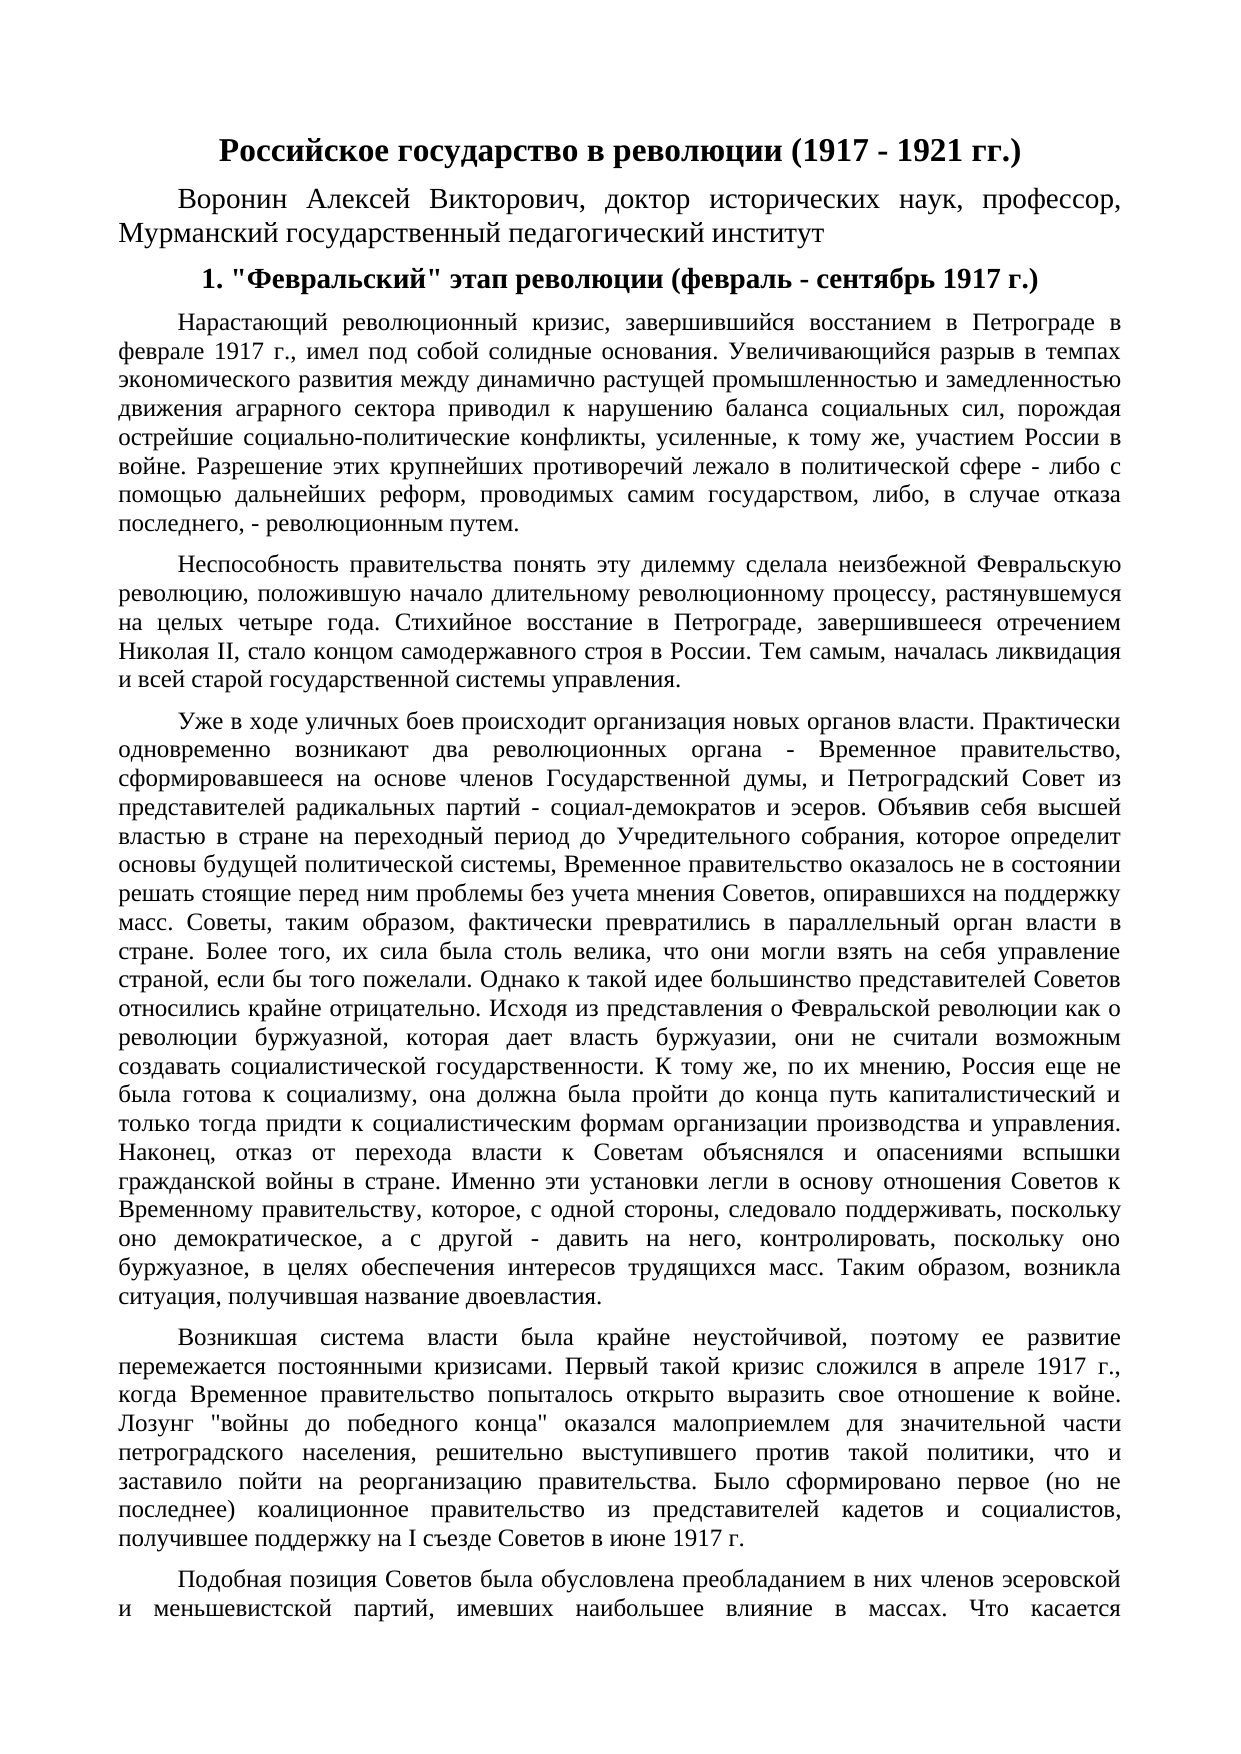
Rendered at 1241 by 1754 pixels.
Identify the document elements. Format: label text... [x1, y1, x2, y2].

text Возникшая система власти была крайне неустойчивой, поэтому ее развитие перемежается постоянными кризисами. Первый такой кризис сложился в апреле 1917 г., когда Временное правительство попыталось открыто выразить свое отношение к войне. Лозунг "войны до победного конца" оказался малоприемлем для значительной части петроградского населения, решительно выступившего против такой политики, что и заставило пойти на реорганизацию правительства. Было сформировано первое (но не последнее) коалиционное правительство из представителей кадетов и социалистов, получившее поддержку на I съезде Советов в июне 1917 г. [118, 1322, 1122, 1552]
text Нарастающий революционный кризис, завершившийся восстанием в Петрограде в феврале 1917 г., имел под собой солидные основания. Увеличивающийся разрыв в темпах экономического развития между динамично растущей промышленностью и замедленностью движения аграрного сектора приводил к нарушению баланса социальных сил, порождая острейшие социально-политические конфликты, усиленные, к тому же, участием России в войне. Разрешение этих крупнейших противоречий лежало в политической сфере - либо с помощью дальнейших реформ, проводимых самим государством, либо, в случае отказа последнего, - революционным путем. [118, 307, 1122, 537]
text Уже в ходе уличных боев происходит организация новых органов власти. Практически одновременно возникают два революционных органа - Временное правительство, сформировавшееся на основе членов Государственной думы, и Петроградский Совет из представителей радикальных партий - социал-демократов и эсеров. Объявив себя высшей властью в стране на переходный период до Учредительного собрания, которое определит основы будущей политической системы, Временное правительство оказалось не в состоянии решать стоящие перед ним проблемы без учета мнения Советов, опиравшихся на поддержку масс. Советы, таким образом, фактически превратились в параллельный орган власти в стране. Более того, их сила была столь велика, что они могли взять на себя управление страной, если бы того пожелали. Однако к такой идее большинство представителей Советов относились крайне отрицательно. Исходя из представления о Февральской революции как о революции буржуазной, которая дает власть буржуазии, они не считали возможным создавать социалистической государственности. К тому же, по их мнению, Россия еще не была готова к социализму, она должна была пройти до конца путь капиталистический и только тогда придти к социалистическим формам организации производства и управления. Наконец, отказ от перехода власти к Советам объяснялся и опасениями вспышки гражданской войны в стране. Именно эти установки легли в основу отношения Советов к Временному правительству, которое, с одной стороны, следовало поддерживать, поскольку оно демократическое, а с другой - давить на него, контролировать, поскольку оно буржуазное, в целях обеспечения интересов трудящихся масс. Таким образом, возникла ситуация, получившая название двоевластия. [118, 706, 1122, 1309]
text Неспособность правительства понять эту дилемму сделала неизбежной Февральскую революцию, положившую начало длительному революционному процессу, растянувшемуся на целых четыре года. Стихийное восстание в Петрограде, завершившееся отречением Николая II, стало концом самодержавного строя в России. Тем самым, началась ликвидация и всей старой государственной системы управления. [118, 549, 1122, 693]
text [118, 1564, 1122, 1622]
text 1. "Февральский" этап революции (февраль - сентябрь 1917 г.) [118, 261, 1122, 294]
text Воронин Алексей Викторович, доктор исторических наук, профессор, Мурманский государственный педагогический институт [118, 181, 1122, 248]
text Российское государство в революции (1917 - 1921 гг.) [118, 131, 1122, 169]
